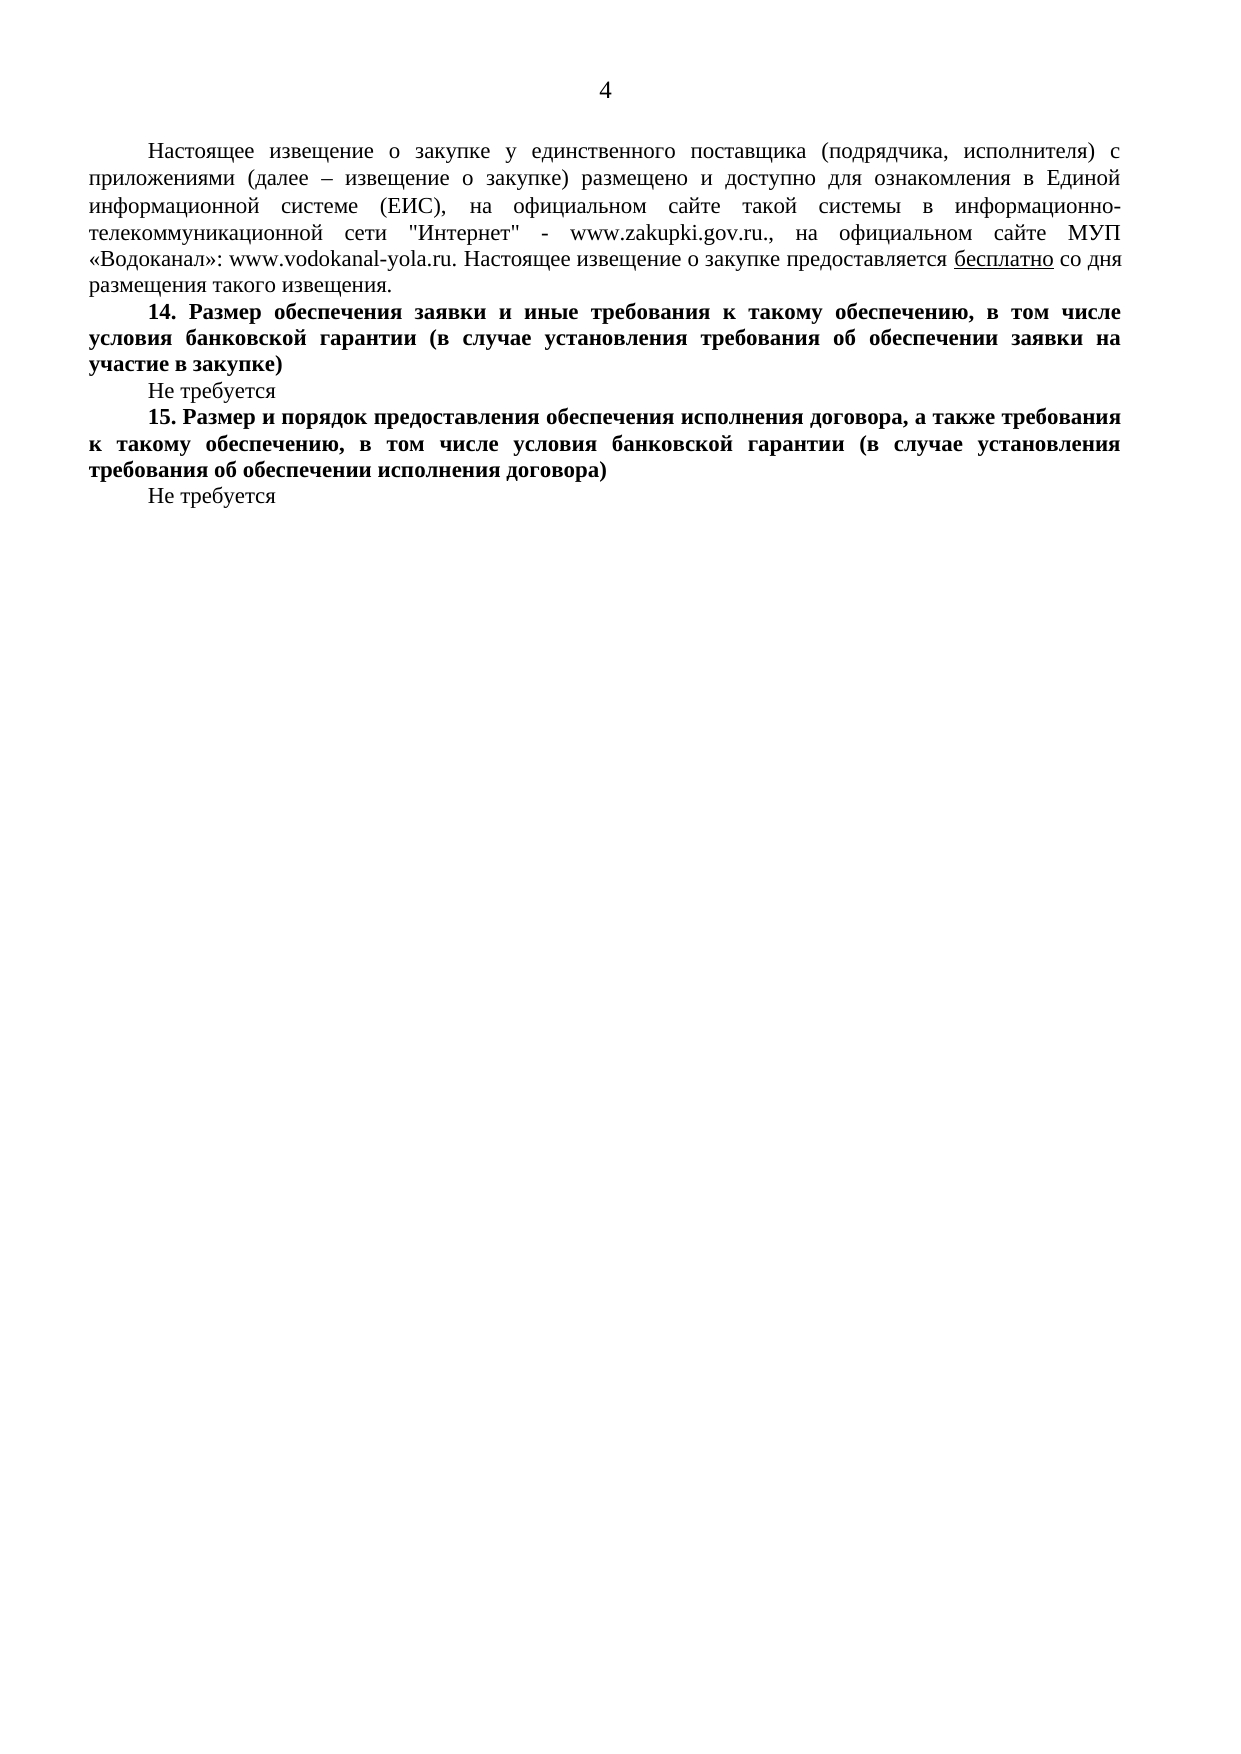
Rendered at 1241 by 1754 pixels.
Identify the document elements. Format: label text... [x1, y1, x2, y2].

list 15. Размер и порядок предоставления обеспечения исполнения договора, а также требования к такому обеспечению, в том числе условия банковской гарантии (в случае установления требования об обеспечении исполнения договора) [88, 403, 1122, 482]
list Не требуется [88, 482, 1122, 509]
text 14. Размер обеспечения заявки и иные требования к такому обеспечению, в том числе условия банковской гарантии (в случае установления требования об обеспечении заявки на участие в закупке) [88, 298, 1122, 377]
text Не требуется [88, 377, 1122, 403]
text Настоящее извещение о закупке у единственного поставщика (подрядчика, исполнителя) с приложениями (далее – извещение о закупке) размещено и доступно для ознакомления в Единой информационной системе (ЕИС), на официальном сайте такой системы в информационно-телекоммуникационной сети "Интернет" - www.zakupki.gov.ru., на официальном сайте МУП «Водоканал»: www.vodokanal-yola.ru. Настоящее извещение о закупке предоставляется бесплатно со дня размещения такого извещения. [88, 137, 1122, 298]
